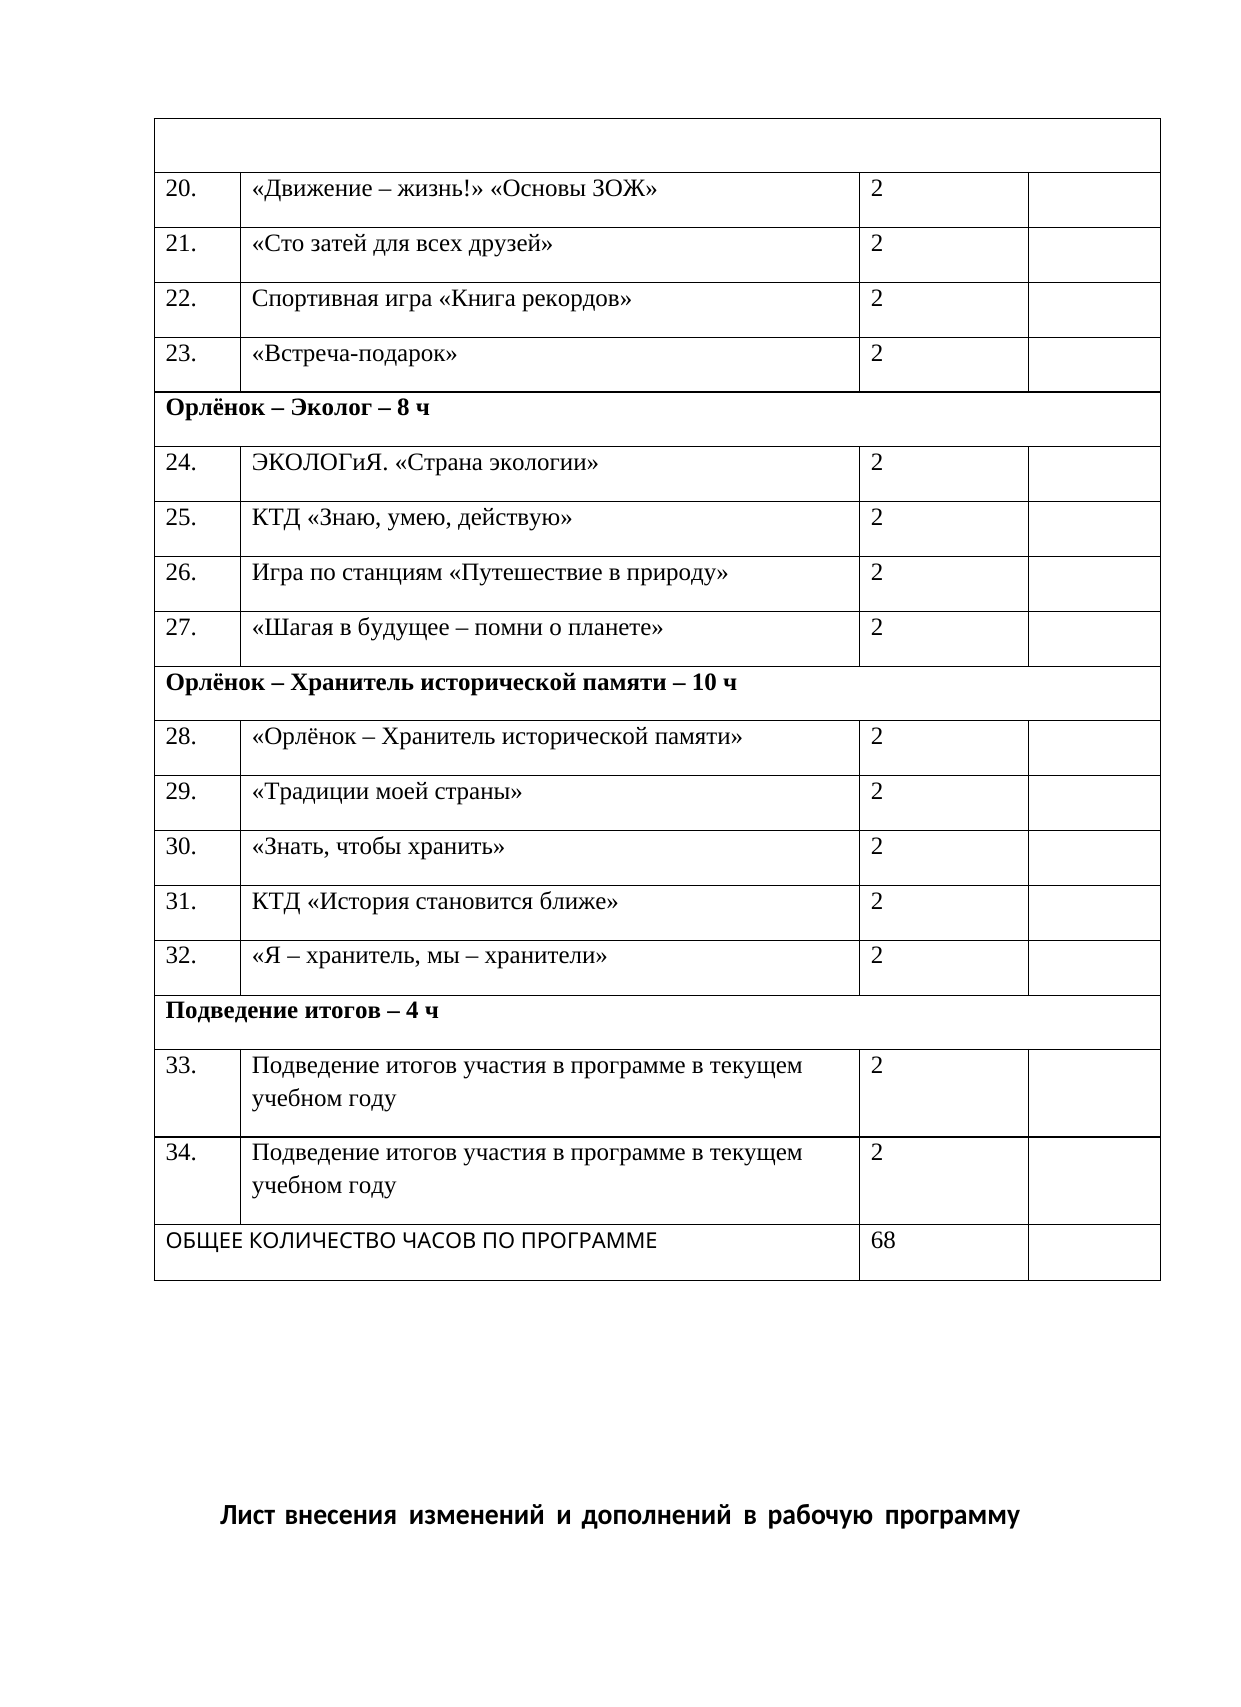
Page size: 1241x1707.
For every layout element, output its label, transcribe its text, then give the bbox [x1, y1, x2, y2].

table_cell [1029, 721, 1160, 775]
table_cell Орлёнок – Эколог – 8 ч [155, 393, 1160, 446]
table_cell 34. [155, 1138, 240, 1224]
table_cell «Знать, чтобы хранить» [241, 831, 859, 885]
table_cell 32. [155, 941, 240, 994]
table_cell 2 [860, 228, 1028, 282]
table_cell 2 [860, 721, 1028, 775]
table_cell «Движение – жизнь!» «Основы ЗОЖ» [241, 173, 859, 227]
table_cell [1029, 173, 1160, 227]
table_cell 2 [860, 776, 1028, 830]
table_cell 2 [860, 1050, 1028, 1136]
table_cell 2 [860, 831, 1028, 885]
table_cell [1029, 283, 1160, 337]
table_cell [1029, 502, 1160, 556]
table_cell [1029, 1138, 1160, 1224]
table_cell «Сто затей для всех друзей» [241, 228, 859, 282]
table_cell [1029, 557, 1160, 611]
table_cell 2 [860, 338, 1028, 391]
table_cell «Традиции моей страны» [241, 776, 859, 830]
table_cell КТД «История становится ближе» [241, 886, 859, 939]
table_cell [155, 119, 1160, 172]
table_cell Подведение итогов – 4 ч [155, 996, 1160, 1049]
table_cell 28. [155, 721, 240, 775]
table_cell [1029, 1225, 1160, 1279]
table_cell 68 [860, 1225, 1028, 1279]
table_cell ОБЩЕЕ КОЛИЧЕСТВО ЧАСОВ ПО ПРОГРАММЕ [155, 1225, 859, 1279]
table_cell [1029, 447, 1160, 501]
table_cell 2 [860, 557, 1028, 611]
table_cell 2 [860, 612, 1028, 666]
table_cell 30. [155, 831, 240, 885]
table_cell 31. [155, 886, 240, 939]
table_cell Орлёнок – Хранитель исторической памяти – 10 ч [155, 667, 1160, 720]
table_cell [1029, 886, 1160, 939]
table_cell Подведение итогов участия в программе в текущем учебном году [241, 1050, 859, 1136]
table_cell «Встреча-подарок» [241, 338, 859, 391]
table_cell [1029, 941, 1160, 994]
table_cell 2 [860, 447, 1028, 501]
table_cell [1029, 612, 1160, 666]
table_cell 27. [155, 612, 240, 666]
table_cell [1029, 338, 1160, 391]
table_cell Спортивная игра «Книга рекордов» [241, 283, 859, 337]
table_cell 33. [155, 1050, 240, 1136]
table_cell Подведение итогов участия в программе в текущем учебном году [241, 1138, 859, 1224]
table_cell 2 [860, 941, 1028, 994]
table_cell 2 [860, 173, 1028, 227]
table_cell «Шагая в будущее – помни о планете» [241, 612, 859, 666]
table_cell 24. [155, 447, 240, 501]
table_cell 20. [155, 173, 240, 227]
table_cell ЭКОЛОГиЯ. «Страна экологии» [241, 447, 859, 501]
table_cell [1029, 776, 1160, 830]
table_cell [1029, 831, 1160, 885]
table_cell 25. [155, 502, 240, 556]
table_cell 21. [155, 228, 240, 282]
table_cell 23. [155, 338, 240, 391]
table_cell [1029, 228, 1160, 282]
table_cell «Орлёнок – Хранитель исторической памяти» [241, 721, 859, 775]
table_cell КТД «Знаю, умею, действую» [241, 502, 859, 556]
table_cell 2 [860, 1138, 1028, 1224]
table_cell 22. [155, 283, 240, 337]
text Лист внесения изменений и дополнений в рабочую программу [88, 1496, 1152, 1532]
table_cell Игра по станциям «Путешествие в природу» [241, 557, 859, 611]
table_cell 2 [860, 502, 1028, 556]
table_cell 2 [860, 283, 1028, 337]
table_cell 29. [155, 776, 240, 830]
table_cell [1029, 1050, 1160, 1136]
table_cell 2 [860, 886, 1028, 939]
table_cell 26. [155, 557, 240, 611]
table_cell «Я – хранитель, мы – хранители» [241, 941, 859, 994]
